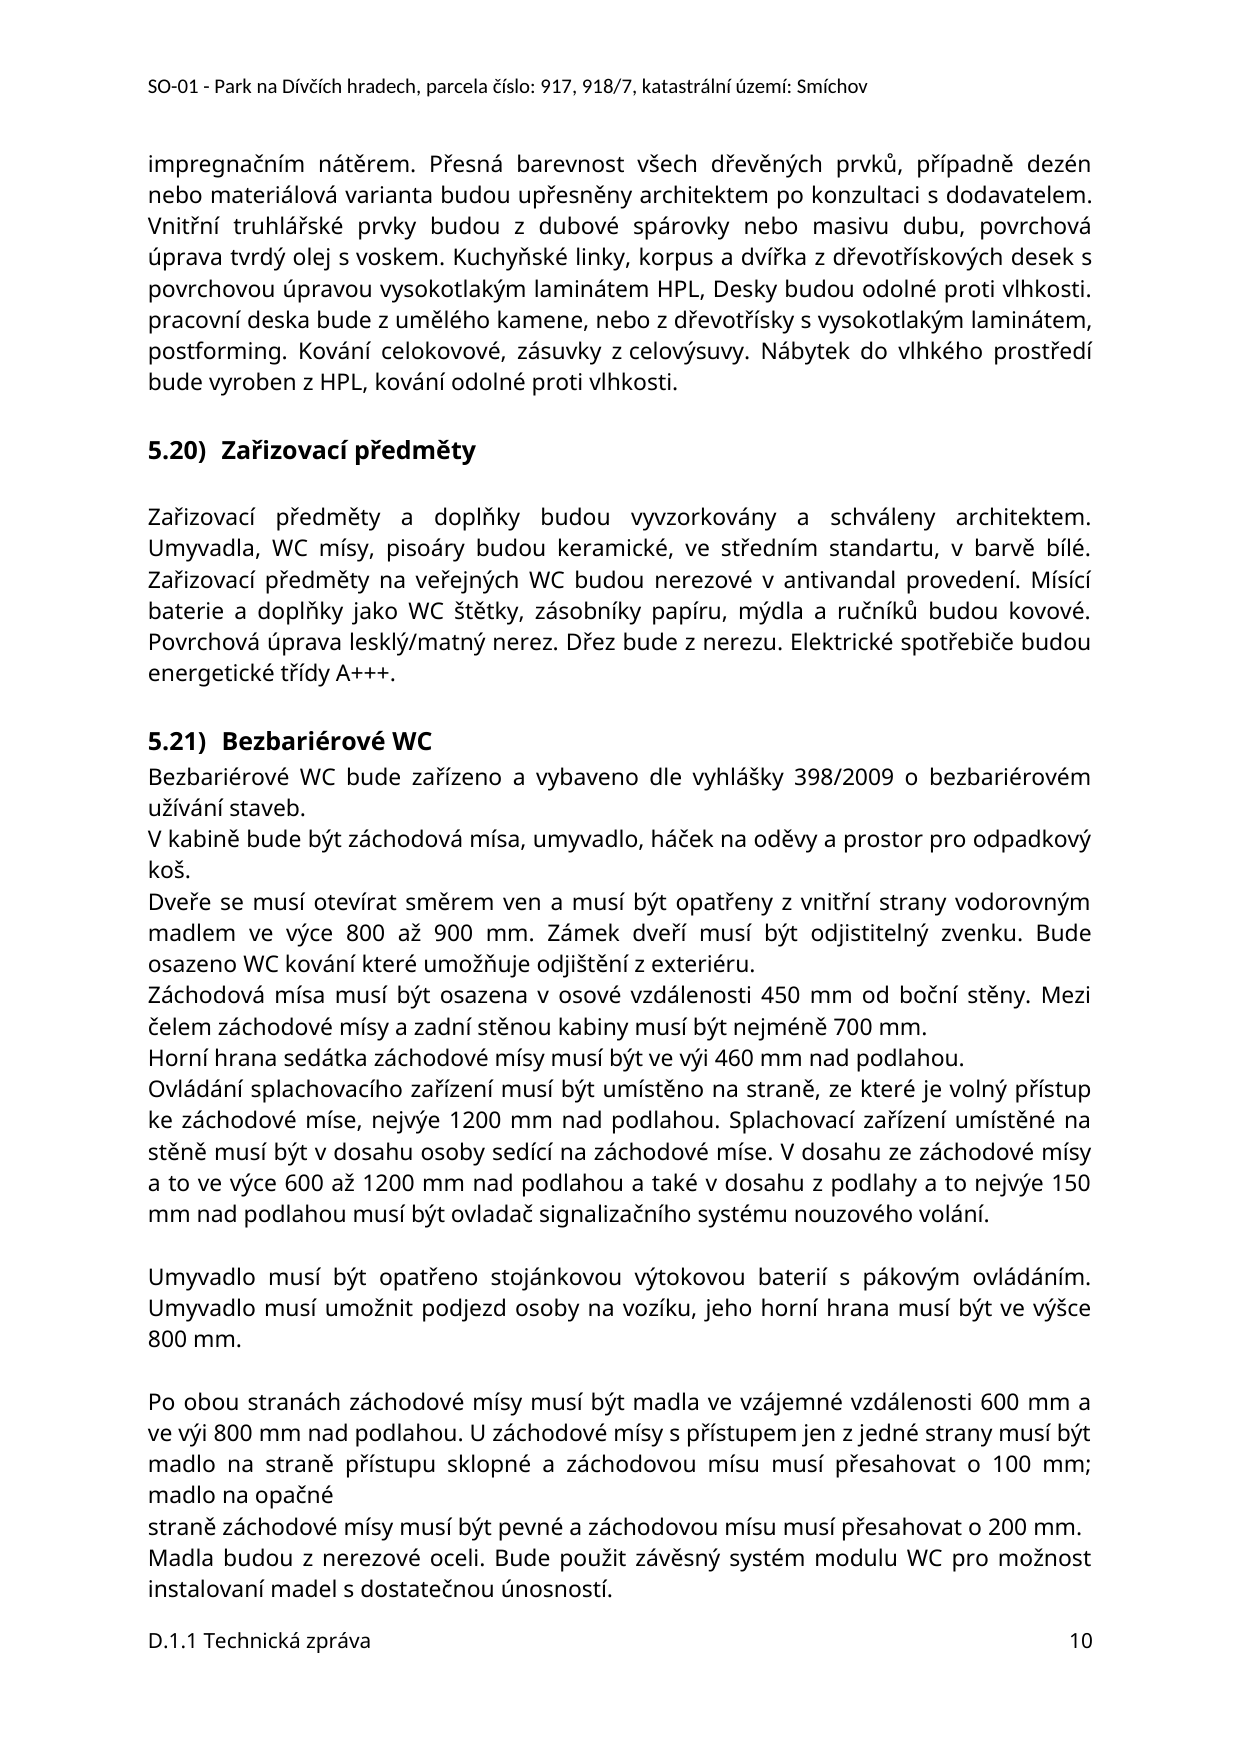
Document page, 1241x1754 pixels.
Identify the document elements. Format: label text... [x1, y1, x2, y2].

text Dveře se musí otevírat směrem ven a musí být opatřeny z vnitřní strany vodorovným madlem ve výce 800 až 900 mm. Zámek dveří musí být odjistitelný zvenku. Bude osazeno WC kování které umožňuje odjištění z exteriéru. [148, 886, 1093, 979]
text Madla budou z nerezové oceli. Bude použit závěsný systém modulu WC pro možnost instalovaní madel s dostatečnou únosností. [148, 1542, 1093, 1604]
text Umyvadlo musí být opatřeno stojánkovou výtokovou baterií s pákovým ovládáním. Umyvadlo musí umožnit podjezd osoby na vozíku, jeho horní hrana musí být ve výšce 800 mm. [148, 1261, 1093, 1354]
text Záchodová mísa musí být osazena v osové vzdálenosti 450 mm od boční stěny. Mezi čelem záchodové mísy a zadní stěnou kabiny musí být nejméně 700 mm. [148, 979, 1093, 1042]
text Ovládání splachovacího zařízení musí být umístěno na straně, ze které je volný přístup ke záchodové míse, nejvýe 1200 mm nad podlahou. Splachovací zařízení umístěné na stěně musí být v dosahu osoby sedící na záchodové míse. V dosahu ze záchodové mísy a to ve výce 600 až 1200 mm nad podlahou a také v dosahu z podlahy a to nejvýe 150 mm nad podlahou musí být ovladač signalizačního systému nouzového volání. [148, 1073, 1093, 1229]
text Bezbariérové WC bude zařízeno a vybaveno dle vyhlášky 398/2009 o bezbariérovém užívání staveb. [148, 761, 1093, 823]
subtitle Zařizovací předměty [148, 433, 1093, 467]
text V kabině bude být záchodová mísa, umyvadlo, háček na oděvy a prostor pro odpadkový koš. [148, 823, 1093, 886]
text Horní hrana sedátka záchodové mísy musí být ve výi 460 mm nad podlahou. [148, 1042, 1093, 1073]
text Po obou stranách záchodové mísy musí být madla ve vzájemné vzdálenosti 600 mm a ve výi 800 mm nad podlahou. U záchodové mísy s přístupem jen z jedné strany musí být madlo na straně přístupu sklopné a záchodovou mísu musí přesahovat o 100 mm; madlo na opačné [148, 1386, 1093, 1511]
text straně záchodové mísy musí být pevné a záchodovou mísu musí přesahovat o 200 mm. [148, 1511, 1093, 1542]
subtitle Bezbariérové WC [148, 724, 1093, 758]
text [148, 148, 1093, 398]
text Zařizovací předměty a doplňky budou vyvzorkovány a schváleny architektem. Umyvadla, WC mísy, pisoáry budou keramické, ve středním standartu, v barvě bílé. Zařizovací předměty na veřejných WC budou nerezové v antivandal provedení. Mísící baterie a doplňky jako WC štětky, zásobníky papíru, mýdla a ručníků budou kovové. Povrchová úprava lesklý/matný nerez. Dřez bude z nerezu. Elektrické spotřebiče budou energetické třídy A+++. [148, 501, 1093, 688]
